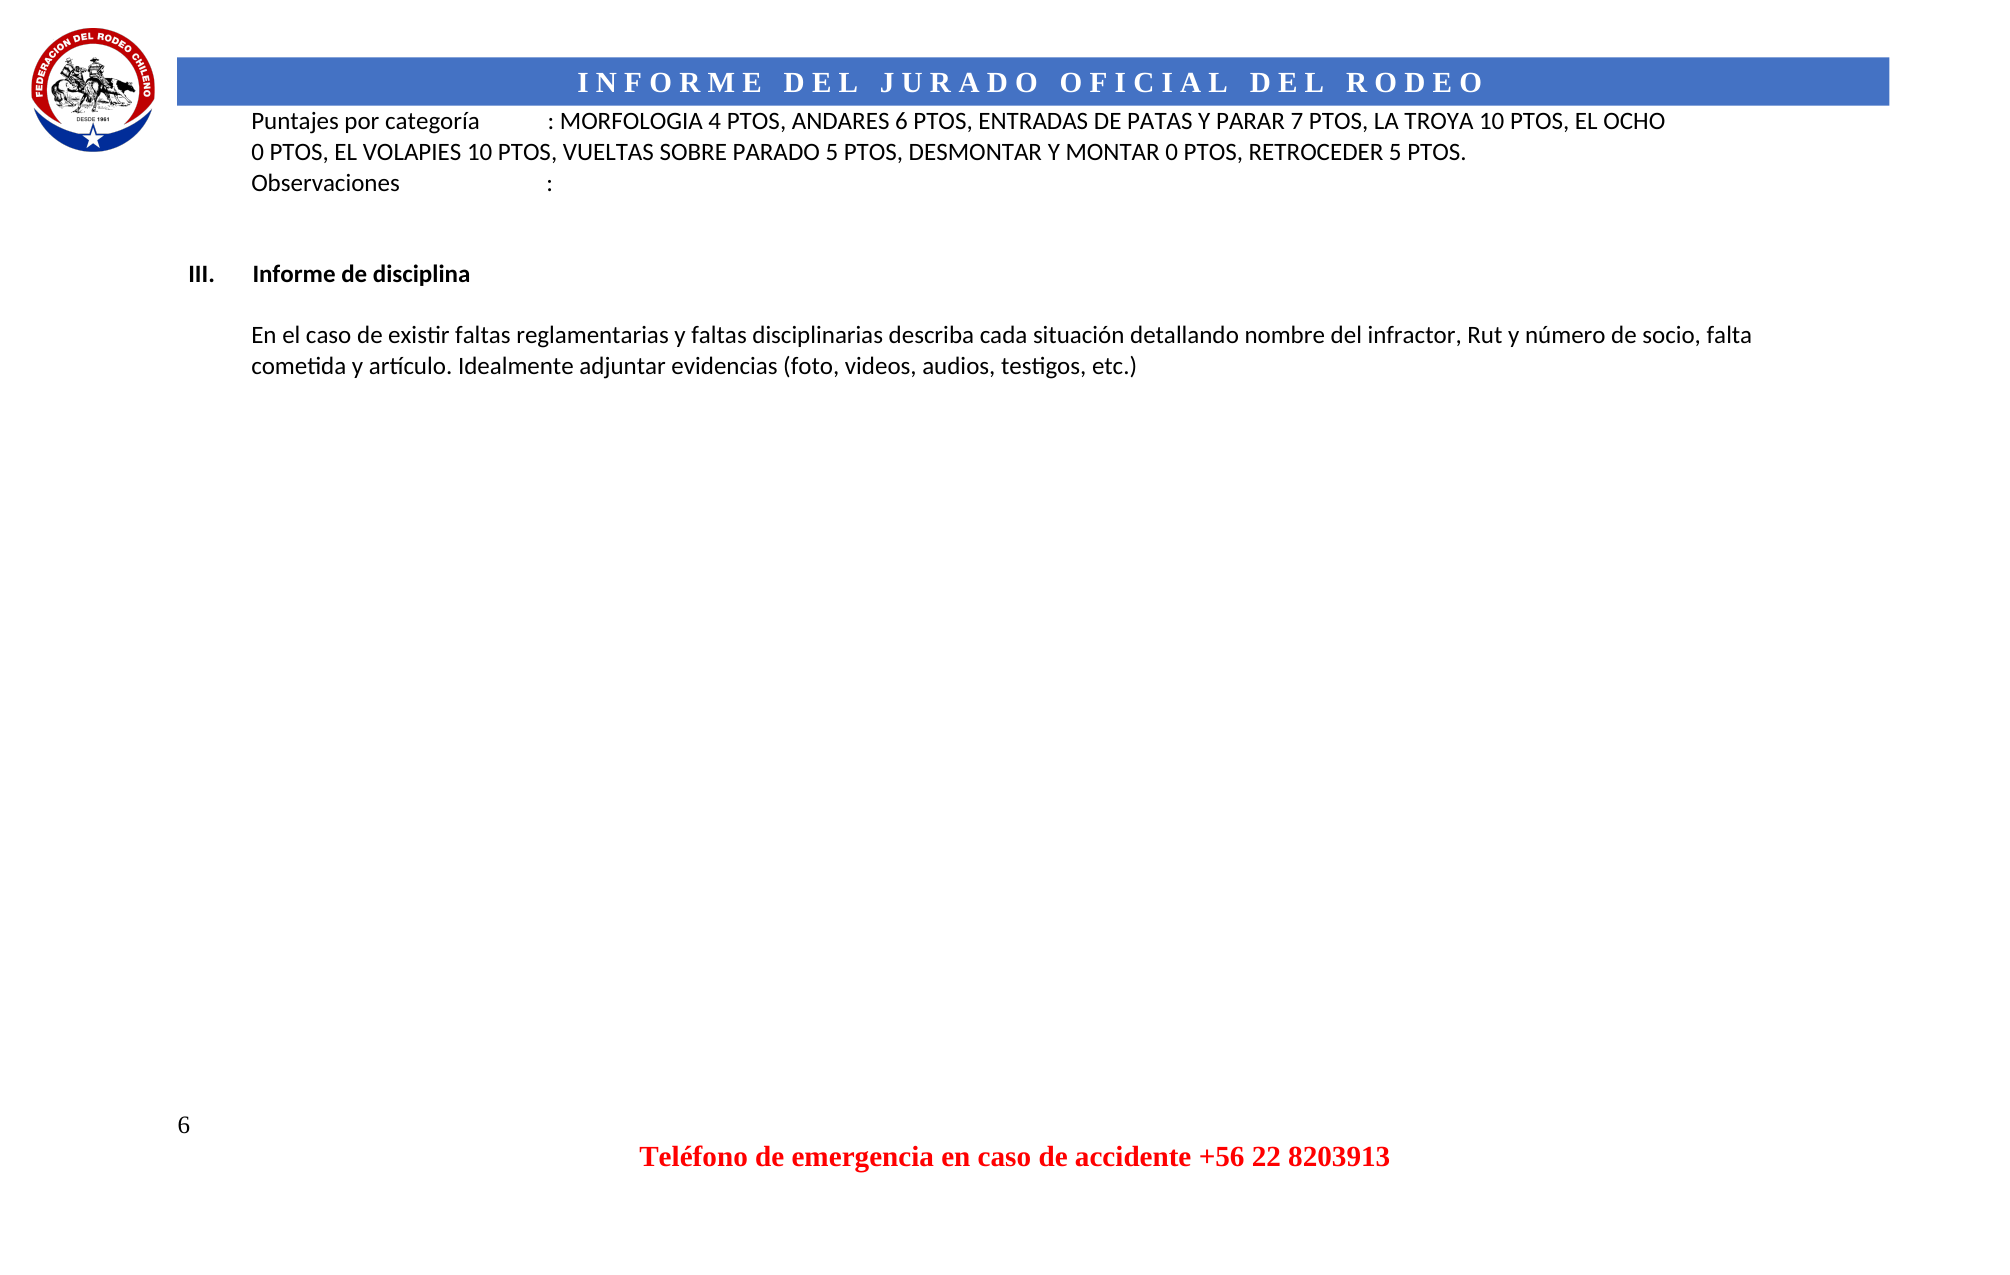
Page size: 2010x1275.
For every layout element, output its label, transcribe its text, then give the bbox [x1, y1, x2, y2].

text En el caso de existir faltas reglamentarias y faltas disciplinarias describa cada situación detallando nombre del infractor, Rut y número de socio, falta cometida y artículo. Idealmente adjuntar evidencias (foto, videos, audios, testigos, etc.) [251, 319, 1831, 380]
text Puntajes por categoría : MORFOLOGIA 4 PTOS, ANDARES 6 PTOS, ENTRADAS DE PATAS Y PARAR 7 PTOS, LA TROYA 10 PTOS, EL OCHO 0 PTOS, EL VOLAPIES 10 PTOS, VUELTAS SOBRE PARADO 5 PTOS, DESMONTAR Y MONTAR 0 PTOS, RETROCEDER 5 PTOS. [251, 103, 1683, 167]
picture [31, 28, 155, 152]
text Observaciones : [251, 167, 1683, 197]
list Informe de disciplina [215, 258, 1683, 289]
